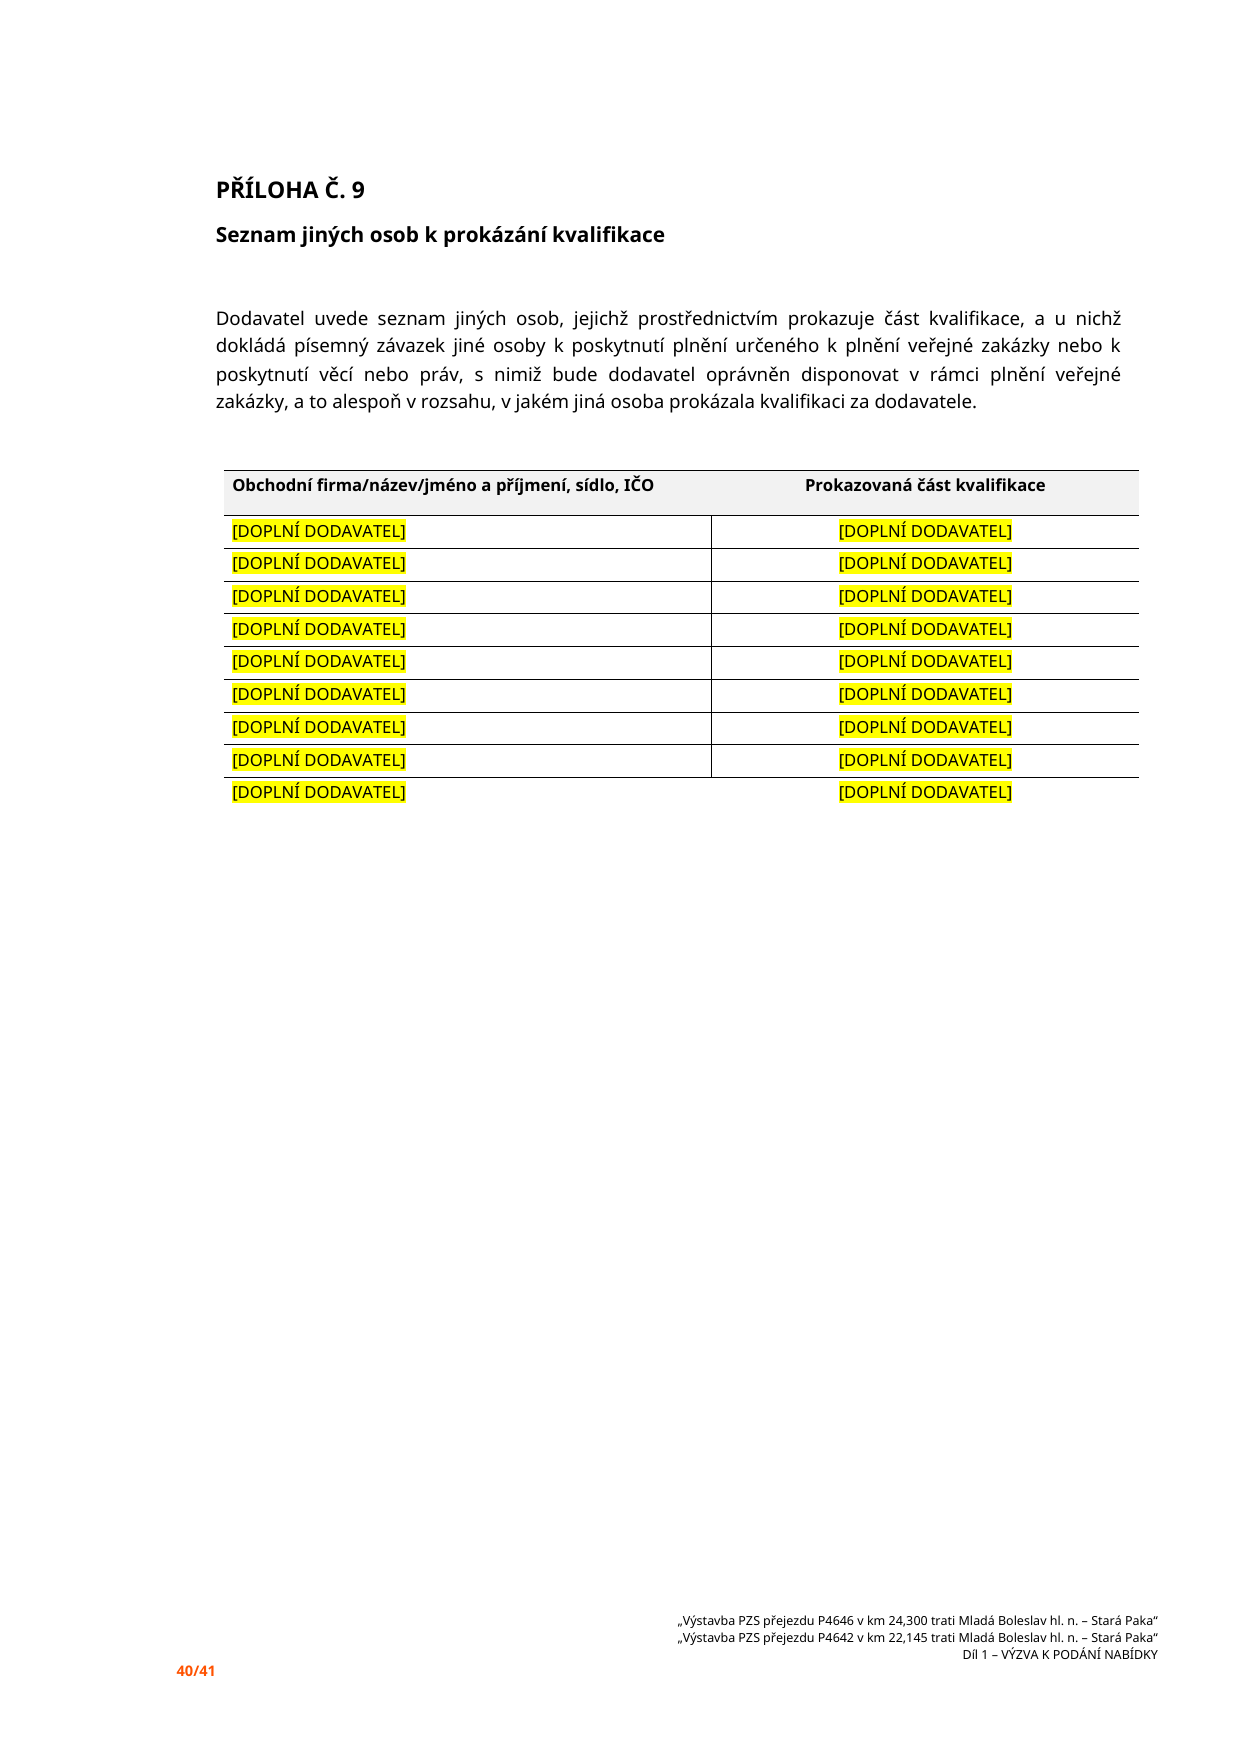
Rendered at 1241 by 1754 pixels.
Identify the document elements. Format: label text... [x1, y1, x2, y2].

text Příloha č. 9 [216, 174, 1122, 205]
table_cell [DOPLNÍ DODAVATEL] [224, 516, 711, 548]
table_cell [DOPLNÍ DODAVATEL] [712, 745, 1139, 777]
table_cell [DOPLNÍ DODAVATEL] [224, 582, 711, 613]
table_cell [DOPLNÍ DODAVATEL] [711, 778, 1139, 809]
table_cell [DOPLNÍ DODAVATEL] [712, 516, 1139, 548]
table_cell [DOPLNÍ DODAVATEL] [712, 647, 1139, 679]
text Seznam jiných osob k prokázání kvalifikace [216, 221, 1122, 249]
table_cell [DOPLNÍ DODAVATEL] [712, 582, 1139, 613]
table_cell [DOPLNÍ DODAVATEL] [712, 713, 1139, 744]
table_cell [DOPLNÍ DODAVATEL] [712, 680, 1139, 711]
table_header Prokazovaná část kvalifikace [711, 471, 1139, 515]
table_cell [DOPLNÍ DODAVATEL] [224, 549, 711, 581]
table_cell [DOPLNÍ DODAVATEL] [224, 680, 711, 711]
table_cell [DOPLNÍ DODAVATEL] [224, 778, 711, 809]
table_cell [DOPLNÍ DODAVATEL] [224, 647, 711, 679]
text Dodavatel uvede seznam jiných osob, jejichž prostřednictvím prokazuje část kvalifikace, a u nichž dokládá písemný závazek jiné osoby k poskytnutí plnění určeného k plnění veřejné zakázky nebo k poskytnutí věcí nebo práv, s nimiž bude dodavatel oprávněn disponovat v rámci plnění veřejné zakázky, a to alespoň v rozsahu, v jakém jiná osoba prokázala kvalifikaci za dodavatele. [216, 305, 1122, 414]
table_header Obchodní firma/název/jméno a příjmení, sídlo, IČO [224, 471, 711, 515]
table_cell [DOPLNÍ DODAVATEL] [224, 745, 711, 777]
table_cell [DOPLNÍ DODAVATEL] [712, 614, 1139, 646]
table_cell [DOPLNÍ DODAVATEL] [224, 713, 711, 744]
table_cell [DOPLNÍ DODAVATEL] [712, 549, 1139, 581]
table_cell [DOPLNÍ DODAVATEL] [224, 614, 711, 646]
